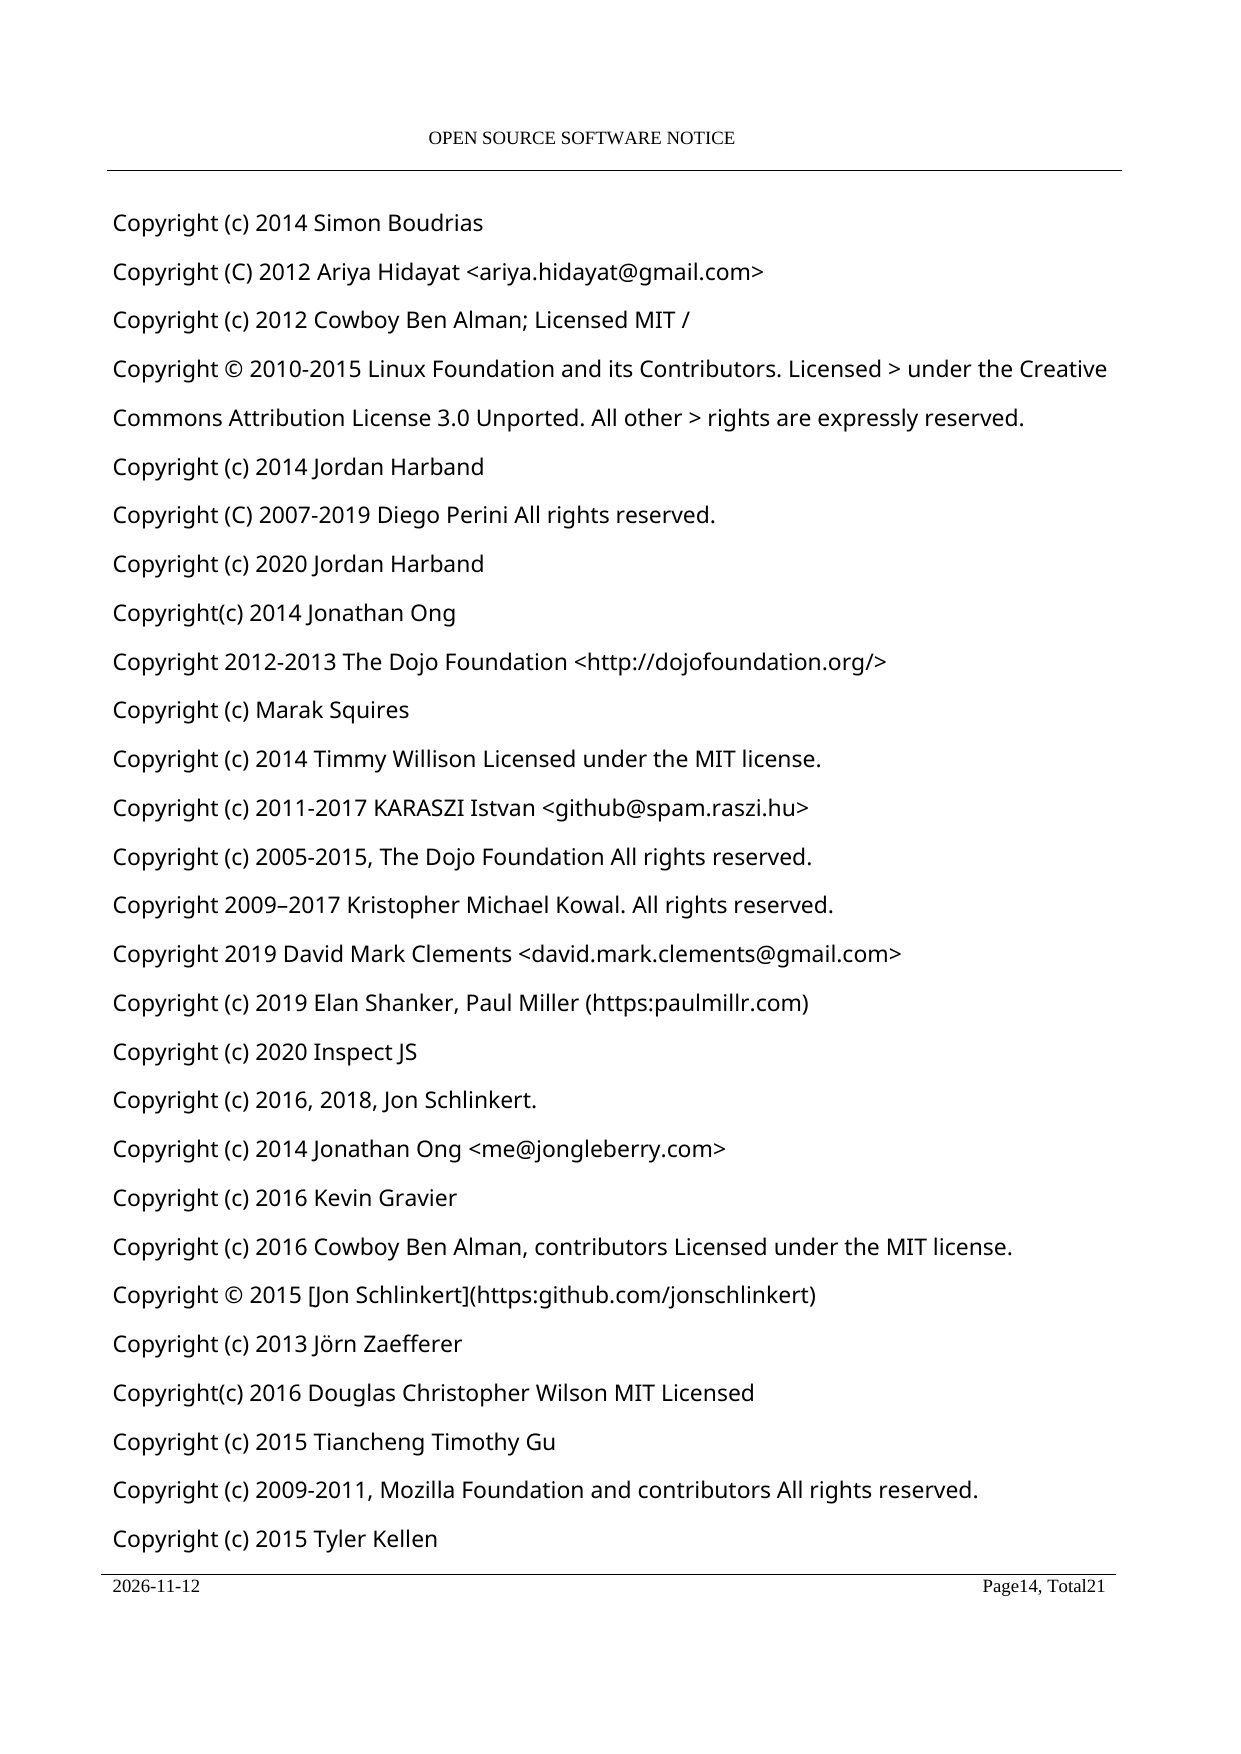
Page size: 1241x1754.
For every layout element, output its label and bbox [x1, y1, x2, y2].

text [112, 206, 1128, 1555]
